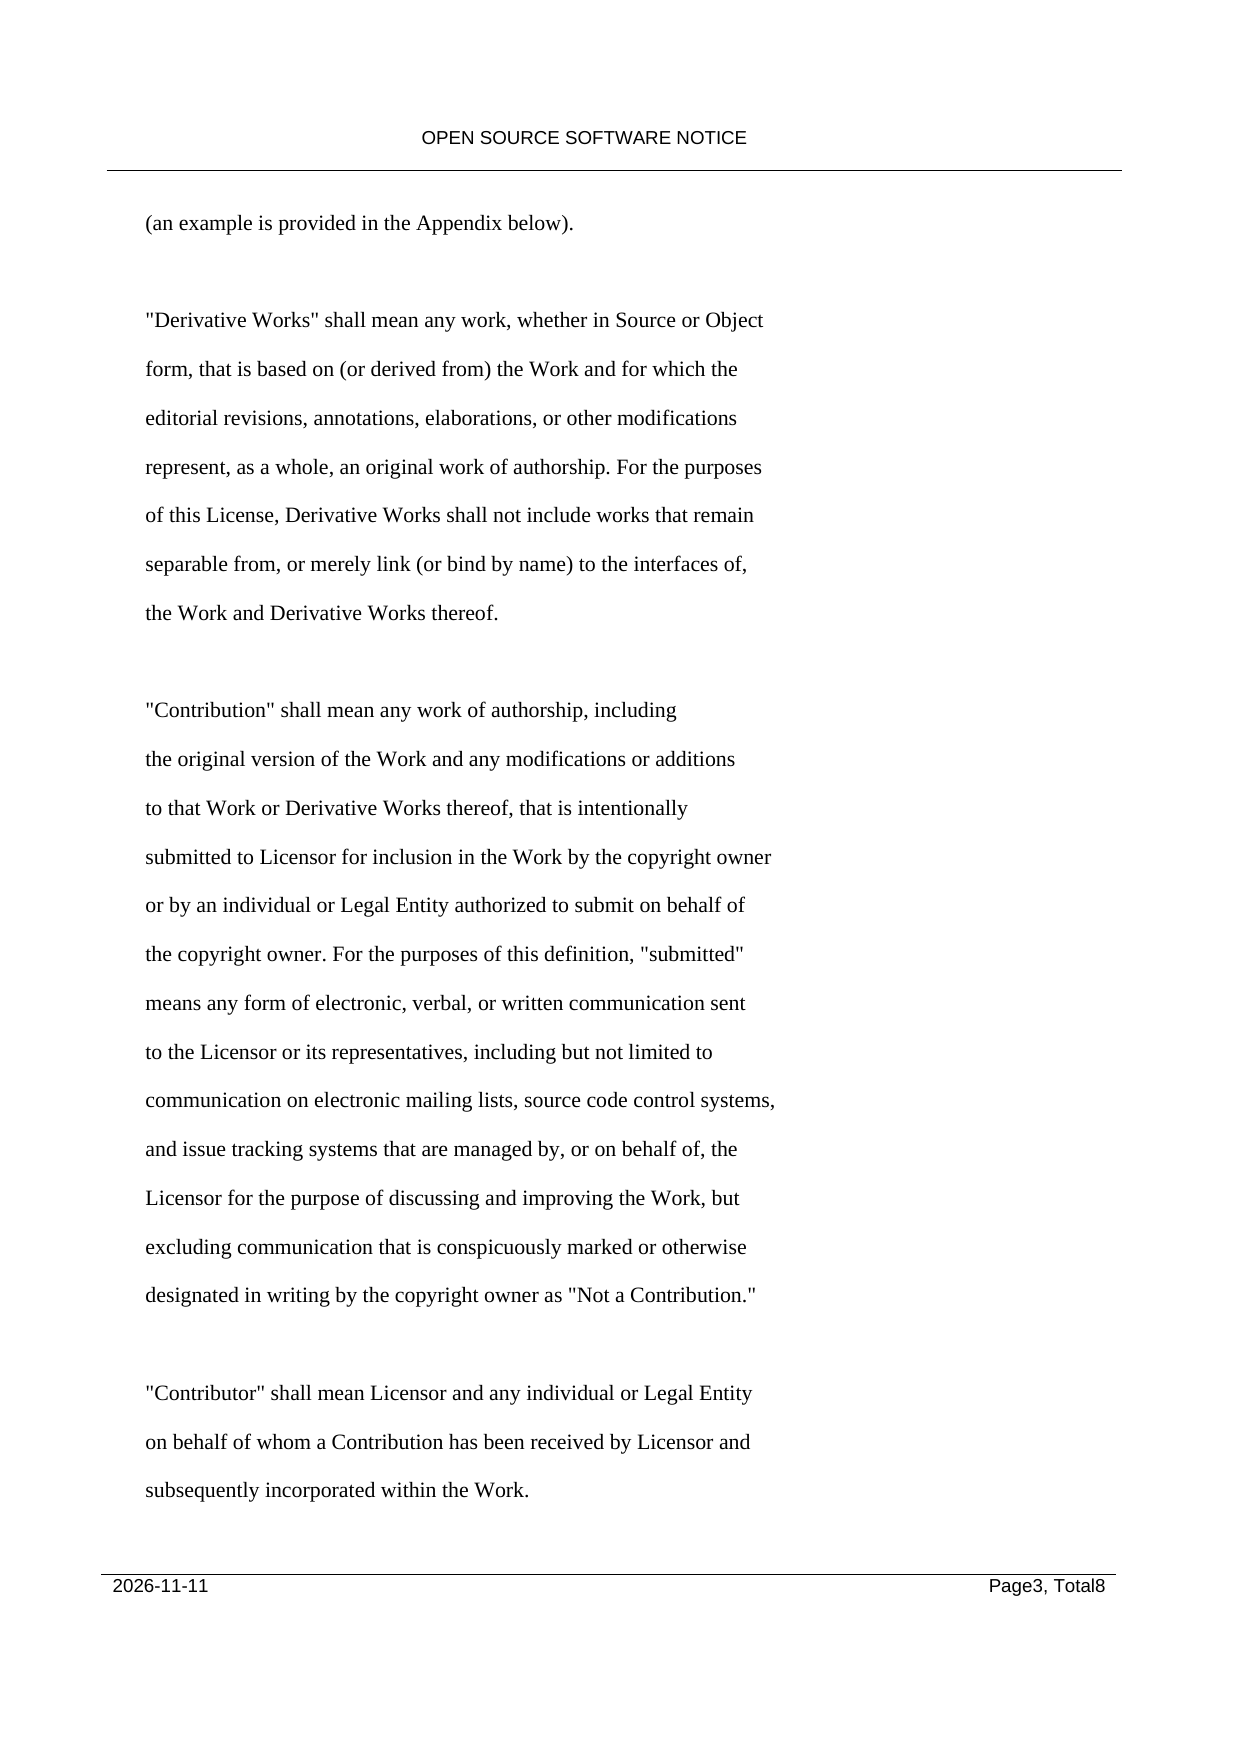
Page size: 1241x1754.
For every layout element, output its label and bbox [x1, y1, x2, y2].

text [112, 206, 1128, 1506]
